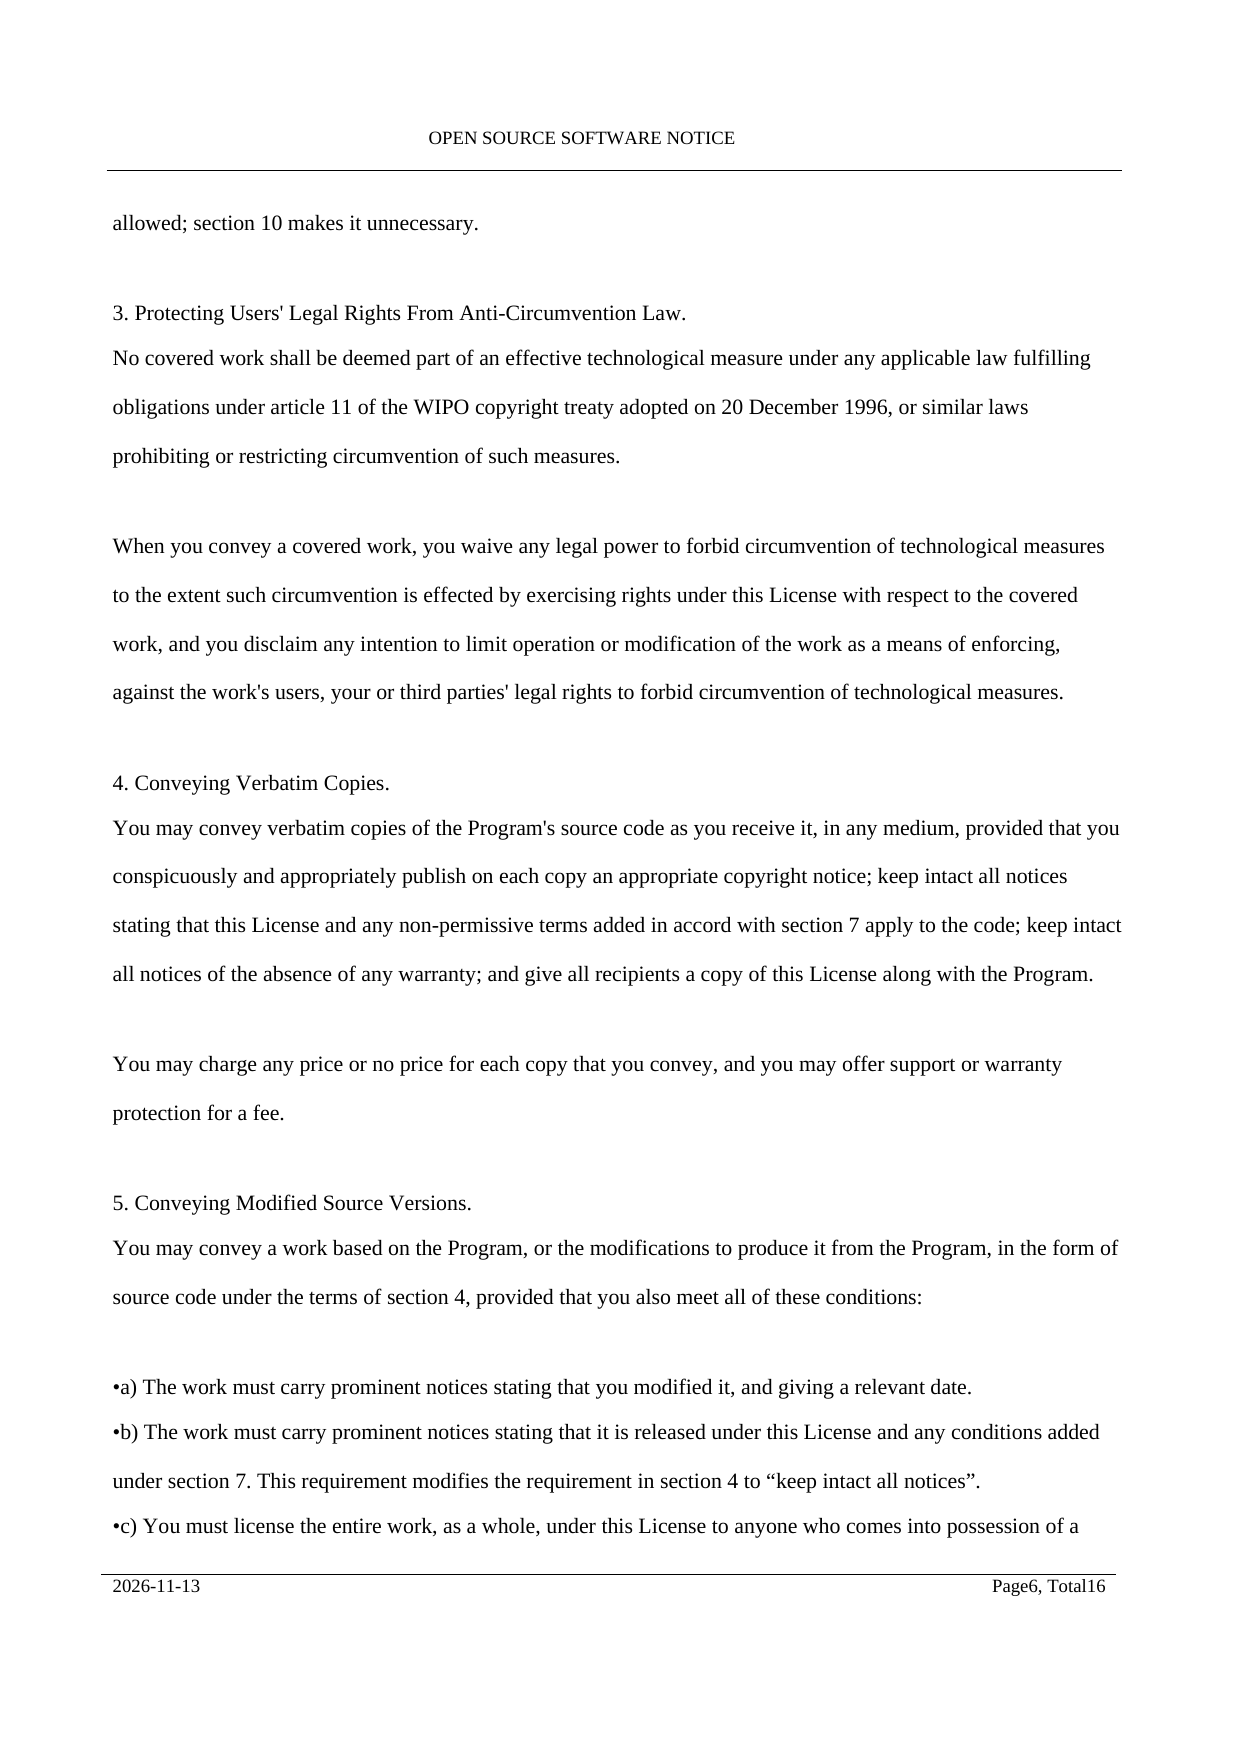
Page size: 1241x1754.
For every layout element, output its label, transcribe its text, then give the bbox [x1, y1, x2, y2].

text When you convey a covered work, you waive any legal power to forbid circumvention of technological measures to the extent such circumvention is effected by exercising rights under this License with respect to the covered work, and you disclaim any intention to limit operation or modification of the work as a means of enforcing, against the work's users, your or third parties' legal rights to forbid circumvention of technological measures. [112, 529, 1128, 708]
text •a) The work must carry prominent notices stating that you modified it, and giving a relevant date. [112, 1370, 1128, 1403]
text You may charge any price or no price for each copy that you convey, and you may offer support or warranty protection for a fee. [112, 1047, 1128, 1129]
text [112, 1509, 1128, 1542]
text You may convey verbatim copies of the Program's source code as you receive it, in any medium, provided that you conspicuously and appropriately publish on each copy an appropriate copyright notice; keep intact all notices stating that this License and any non-permissive terms added in accord with section 7 apply to the code; keep intact all notices of the absence of any warranty; and give all recipients a copy of this License along with the Program. [112, 811, 1128, 990]
text You may convey a work based on the Program, or the modifications to produce it from the Program, in the form of source code under the terms of section 4, provided that you also meet all of these conditions: [112, 1231, 1128, 1313]
text 3. Protecting Users' Legal Rights From Anti-Circumvention Law. [112, 297, 1128, 329]
text No covered work shall be deemed part of an effective technological measure under any applicable law fulfilling obligations under article 11 of the WIPO copyright treaty adopted on 20 December 1996, or similar laws prohibiting or restricting circumvention of such measures. [112, 342, 1128, 472]
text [112, 206, 1128, 239]
text 5. Conveying Modified Source Versions. [112, 1186, 1128, 1219]
text •b) The work must carry prominent notices stating that it is released under this License and any conditions added under section 7. This requirement modifies the requirement in section 4 to “keep intact all notices”. [112, 1416, 1128, 1497]
text 4. Conveying Verbatim Copies. [112, 766, 1128, 798]
